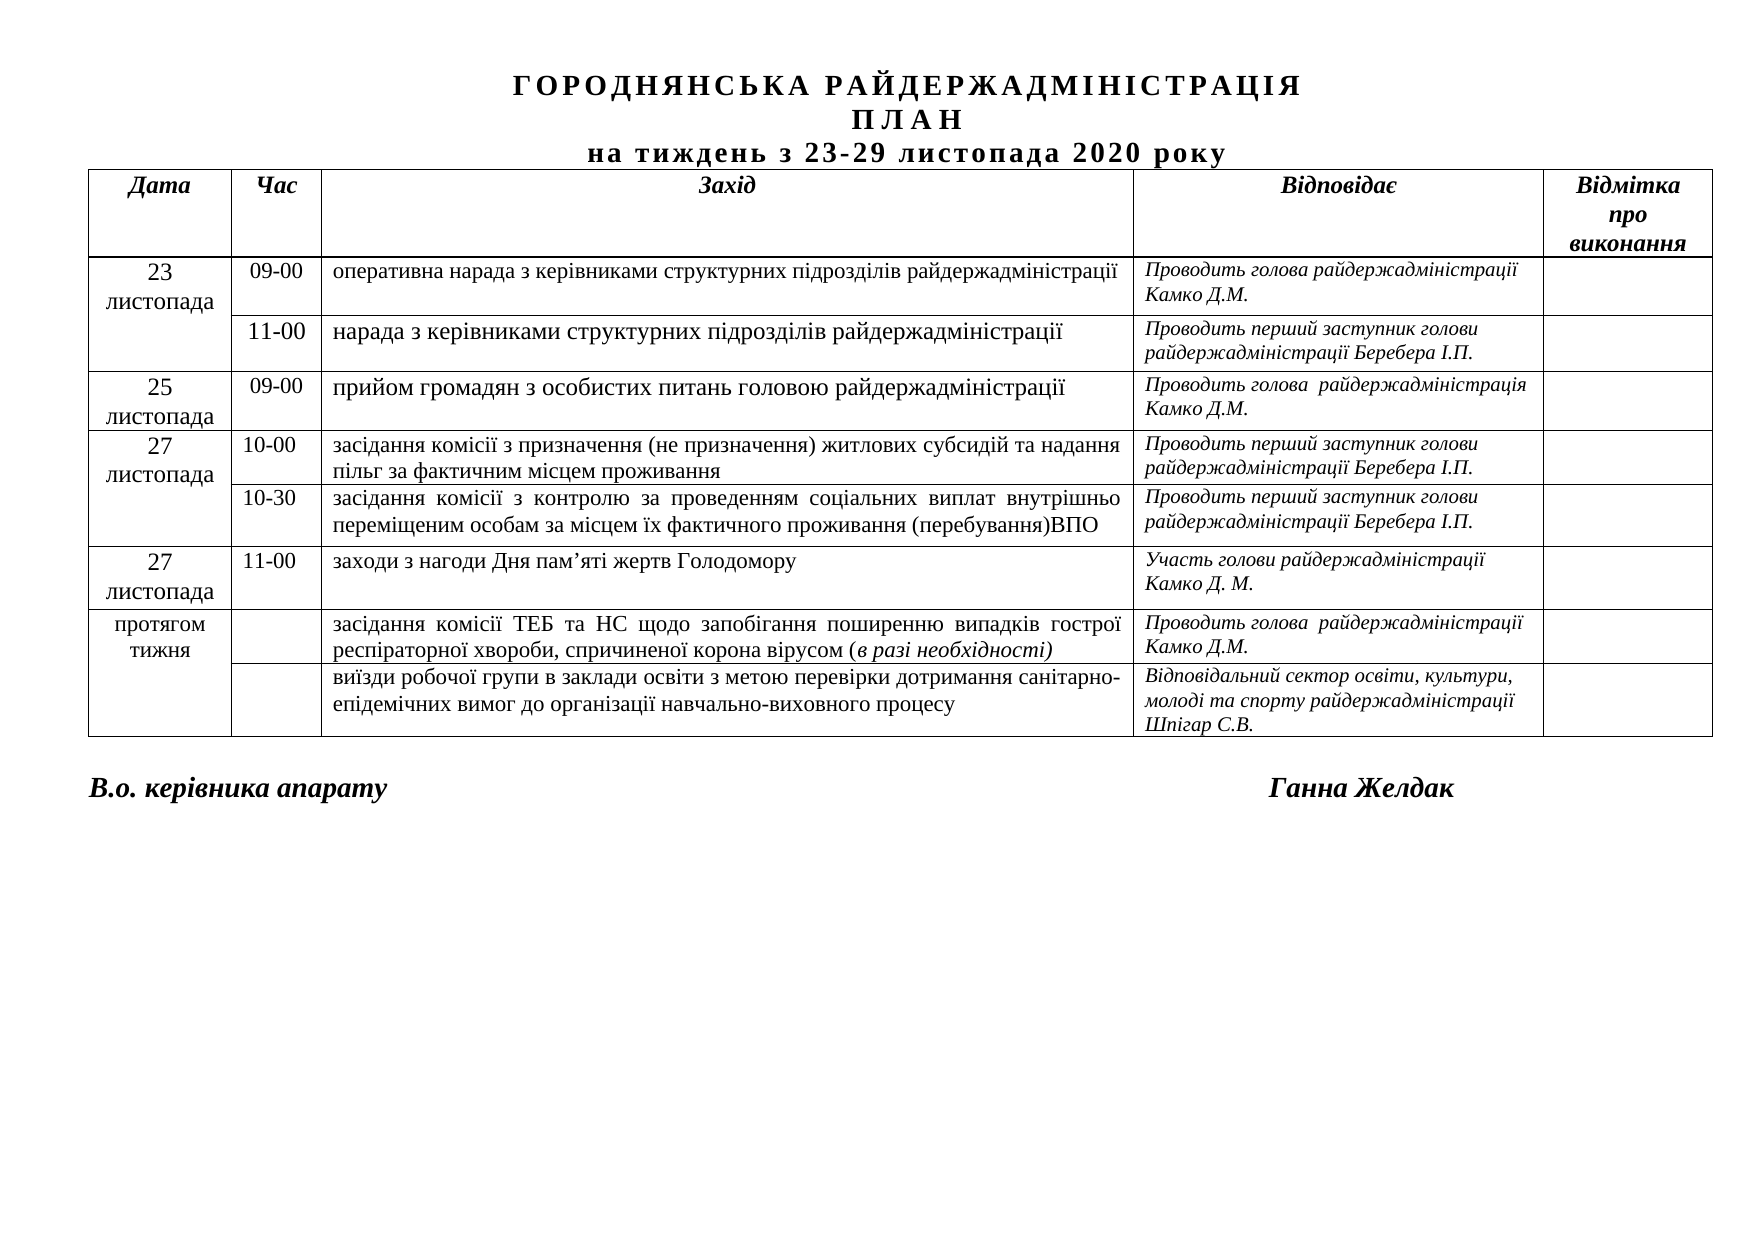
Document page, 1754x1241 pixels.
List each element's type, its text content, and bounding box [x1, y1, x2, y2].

table_cell 11-00 [232, 316, 321, 371]
table_cell Проводить голова райдержадміністрації Камко Д.М. [1134, 610, 1543, 662]
table_cell 10-00 [232, 431, 321, 483]
table_cell 25 листопада [89, 372, 231, 430]
table_cell 11-00 [232, 547, 321, 609]
table_cell [1544, 316, 1712, 371]
table_cell [1544, 664, 1712, 736]
table_cell виїзди робочої групи в заклади освіти з метою перевірки дотримання санітарно-епідемічних вимог до організації навчально-виховного процесу [322, 664, 1133, 736]
table_cell Відповідальний сектор освіти, культури, молоді та спорту райдержадміністрації Шпігар С.В. [1134, 664, 1543, 736]
table_cell 09-00 [232, 372, 321, 430]
table_cell 27 листопада [89, 547, 231, 609]
table_header Відповідає [1134, 170, 1543, 256]
table_cell [1544, 547, 1712, 609]
table_cell [1544, 258, 1712, 315]
table_header Захід [322, 170, 1133, 256]
title ГОРОДНЯЬКА РАЙДЕРЖАДМІНІСТРАЦІЯ [89, 68, 1709, 102]
table_cell Проводить перший заступник голови райдержадміністрації Беребера І.П. [1134, 485, 1543, 546]
table_cell протягом тижня [89, 610, 231, 736]
table_cell [1544, 485, 1712, 546]
text В.о. керівника апарату Ганна Желдак [89, 770, 1710, 804]
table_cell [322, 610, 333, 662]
table_cell 27 листопада [89, 431, 231, 546]
table_cell [1544, 372, 1712, 430]
table_cell [1544, 431, 1712, 483]
table_cell Участь голови райдержадміністрації Камко Д. М. [1134, 547, 1543, 609]
table_cell заходи з нагоди Дня пам’яті жертв Голодомору [322, 547, 1133, 609]
table_cell [1544, 610, 1712, 662]
text на тиждень з 23-29 листопада 2020 року [89, 136, 1709, 169]
table_cell Проводить перший заступник голови райдержадміністрації Беребера І.П. [1134, 431, 1543, 483]
table_cell засідання комісії з контролю за проведенням соціальних виплат внутрішньо переміщеним особам за місцем їх фактичного проживання (перебування)ВПО [322, 485, 1133, 546]
table_cell нарада з керівниками структурних підрозділів райдержадміністрації [322, 316, 1133, 371]
table_cell [232, 610, 321, 662]
table_header Дата [89, 170, 231, 256]
table_cell Проводить голова райдержадміністрація Камко Д.М. [1134, 372, 1543, 430]
table_cell 23 листопада [89, 258, 231, 371]
table_cell Проводить перший заступник голови райдержадміністрації Беребера І.П. [1134, 316, 1543, 371]
table_header Час [232, 170, 321, 256]
title П Л А Н [89, 102, 1709, 136]
table_cell прийом громадян з особистих питань головою райдержадміністрації [322, 372, 1133, 430]
table_cell засідання комісії з призначення (не призначення) житлових субсидій та надання пільг за фактичним місцем проживання [322, 431, 1133, 483]
table_header Відмітка про виконання [1544, 170, 1712, 256]
table_cell оперативна нарада з керівниками структурних підрозділів райдержадміністрації [322, 258, 1133, 315]
table_cell 10-30 [232, 485, 321, 546]
table_cell 09-00 [232, 258, 321, 315]
table_cell Проводить голова райдержадміністрації Камко Д.М. [1134, 258, 1543, 315]
table_cell [232, 664, 321, 736]
